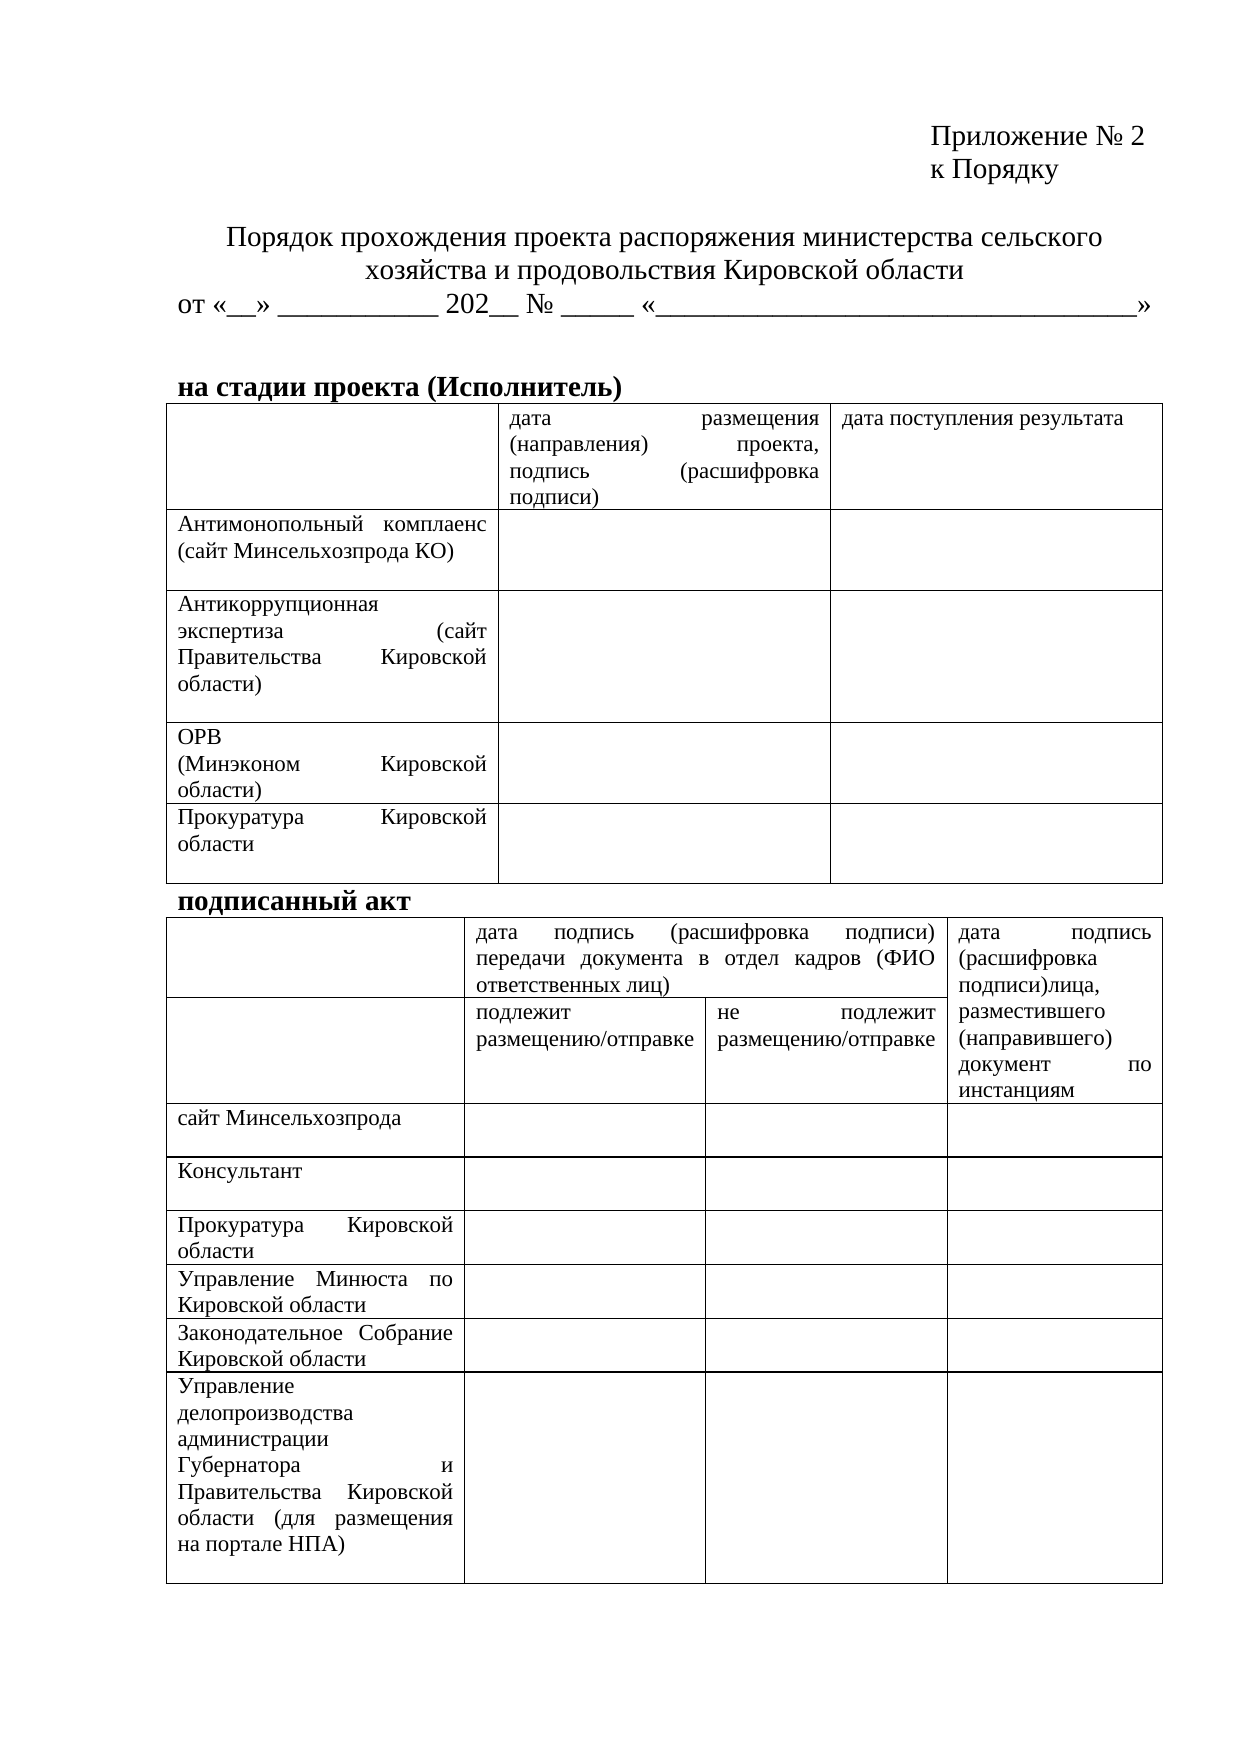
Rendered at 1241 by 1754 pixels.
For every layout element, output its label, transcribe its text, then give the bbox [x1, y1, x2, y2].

table_cell [706, 1211, 947, 1264]
text подписанный акт [177, 884, 1152, 917]
table_cell [948, 1319, 1162, 1371]
table_cell [465, 1265, 705, 1318]
table_header дата размещения (направления) проекта, подпись (расшифровка подписи) [499, 404, 830, 509]
table_cell [831, 510, 1162, 589]
table_header [167, 918, 464, 997]
text Приложение № 2 [930, 118, 1152, 152]
table_cell [706, 1158, 947, 1210]
table_cell Управление делопроизводства администрации Губернатора и Правительства Кировской области (для размещения на портале НПА) [167, 1373, 464, 1583]
table_header [167, 404, 498, 509]
table_cell Консультант [167, 1158, 464, 1210]
table_cell ОРВ (Минэконом Кировской области) [167, 723, 498, 802]
table_cell [167, 998, 464, 1103]
table_cell [465, 1373, 705, 1583]
table_cell Законодательное Собрание Кировской области [167, 1319, 464, 1371]
table_cell Антимонопольный комплаенс (сайт Минсельхозпрода КО) [167, 510, 498, 589]
table_cell [706, 1373, 947, 1583]
table_cell [465, 1319, 705, 1371]
table_cell [948, 1373, 1162, 1583]
text к Порядку [930, 152, 1152, 185]
table_cell [831, 723, 1162, 802]
text от «__» ___________ 202__ № _____ «_________________________________» [177, 286, 1152, 319]
table_cell [499, 804, 830, 882]
table_cell [465, 1104, 705, 1156]
text на стадии проекта (Исполнитель) [177, 369, 1152, 403]
table_cell не подлежит размещению/отправке [706, 998, 947, 1103]
table_cell подлежит размещению/отправке [465, 998, 705, 1103]
table_header дата поступления результата [831, 404, 1162, 509]
table_header дата подпись (расшифровка подписи)лица, разместившего (направившего) документ по инстанциям [948, 918, 1162, 1103]
table_cell [948, 1265, 1162, 1318]
table_cell [499, 510, 830, 589]
table_cell [706, 1265, 947, 1318]
table_cell [948, 1104, 1162, 1156]
table_cell [706, 1319, 947, 1371]
table_cell Прокуратура Кировской области [167, 804, 498, 882]
table_cell Управление Минюста по Кировской области [167, 1265, 464, 1318]
table_cell Антикоррупционная экспертиза (сайт Правительства Кировской области) [167, 591, 498, 722]
table_cell Прокуратура Кировской области [167, 1211, 464, 1264]
table_cell [831, 804, 1162, 882]
table_cell [831, 591, 1162, 722]
table_cell [948, 1158, 1162, 1210]
text Порядок прохождения проекта распоряжения министерства сельского хозяйства и продовольствия Кировской области [177, 219, 1152, 286]
table_header дата подпись (расшифровка подписи) передачи документа в отдел кадров (ФИО ответственных лиц) [465, 918, 947, 997]
table_cell [465, 1211, 705, 1264]
table_cell сайт Минсельхозпрода [167, 1104, 464, 1156]
table_cell [499, 591, 830, 722]
table_cell [948, 1211, 1162, 1264]
table_cell [465, 1158, 705, 1210]
table_cell [499, 723, 830, 802]
table_cell [706, 1104, 947, 1156]
